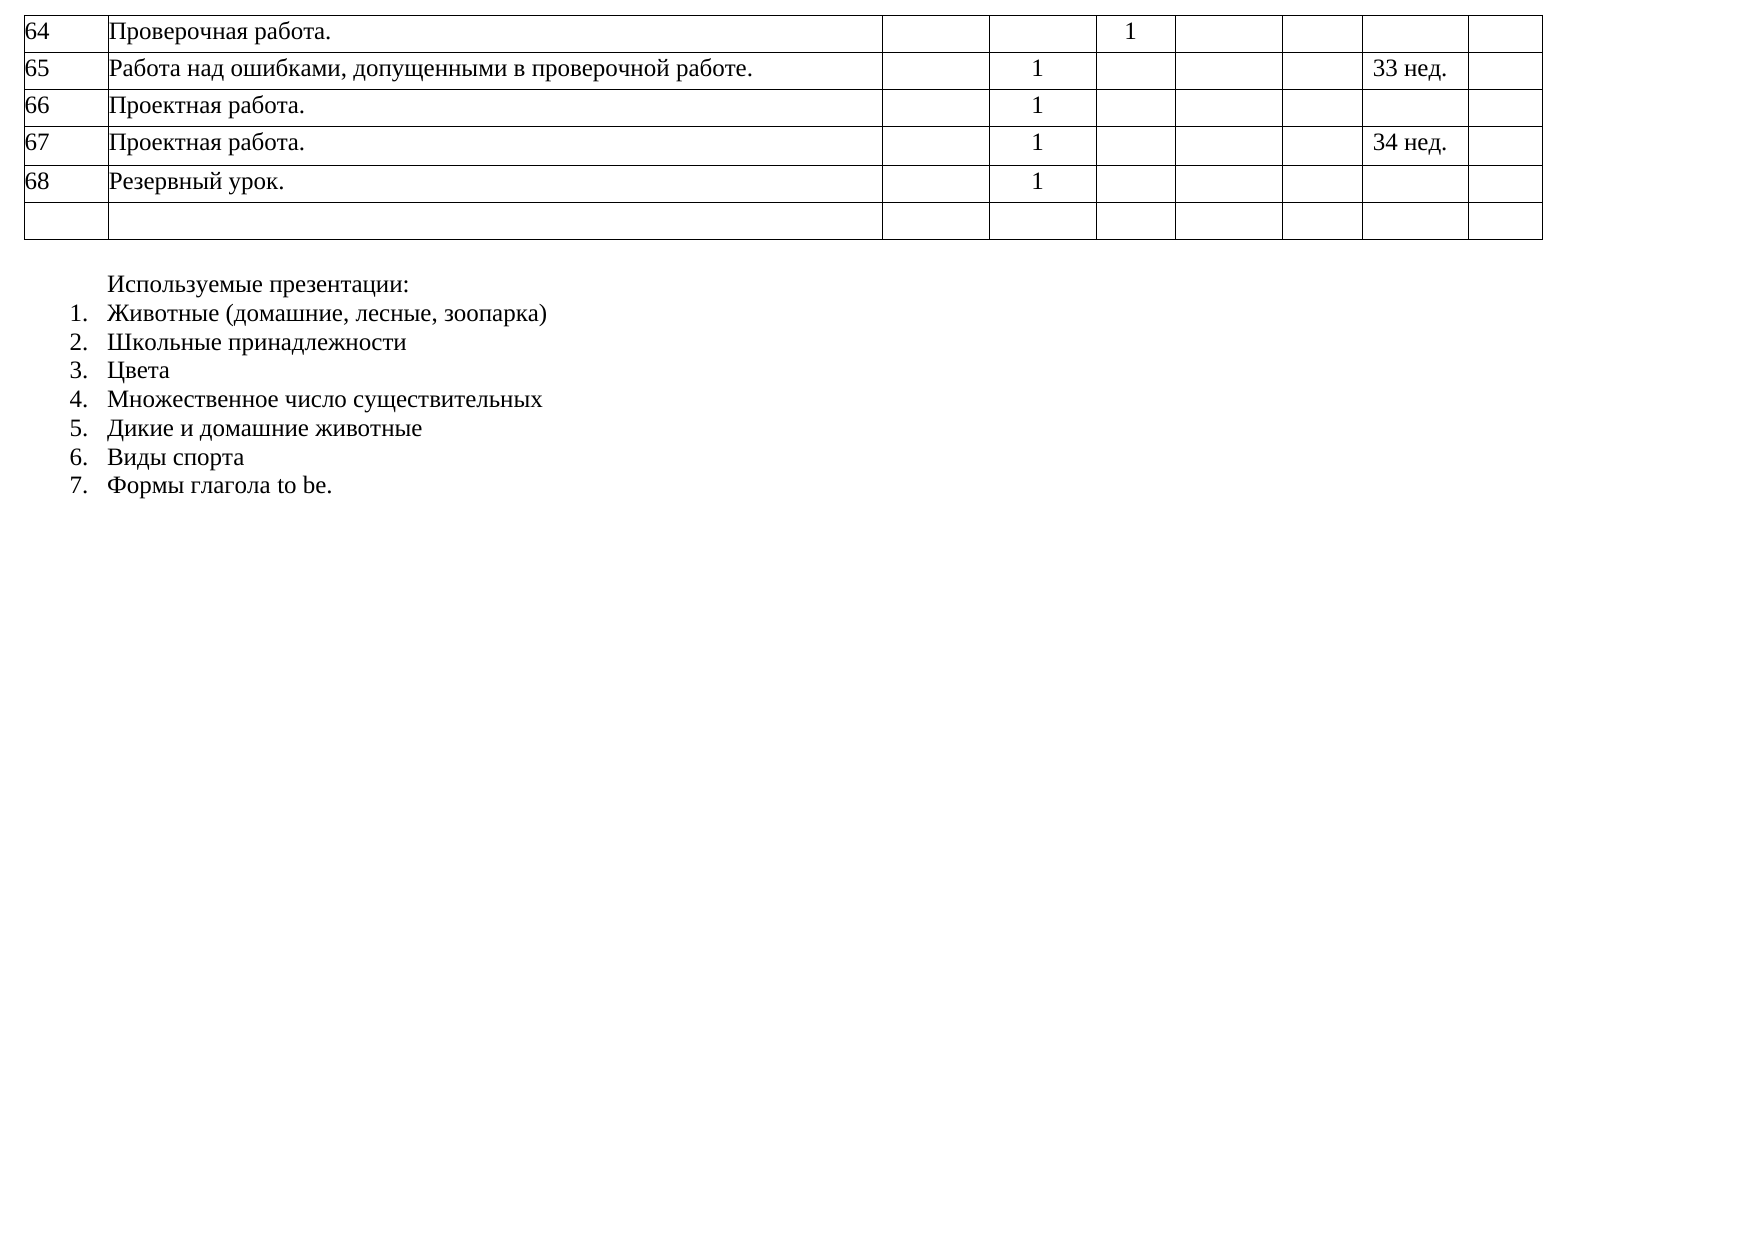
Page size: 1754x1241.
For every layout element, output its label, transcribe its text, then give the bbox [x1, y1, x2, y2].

table_cell Работа над ошибками, допущенными в проверочной работе. [109, 53, 882, 89]
table_cell [1283, 127, 1362, 165]
table_cell 1 [1097, 16, 1175, 52]
table_cell [1283, 166, 1362, 202]
table_cell [883, 166, 989, 202]
table_cell [1097, 166, 1175, 202]
table_cell [1469, 53, 1542, 89]
table_cell [1469, 166, 1542, 202]
table_cell [1283, 90, 1362, 126]
table_cell Проектная работа. [109, 127, 882, 165]
table_cell [1469, 203, 1542, 239]
table_cell [1283, 53, 1362, 89]
table_cell [1469, 16, 1542, 52]
table_cell [1176, 16, 1282, 52]
table_cell [1363, 203, 1468, 239]
table_cell 33 нед. [1363, 53, 1468, 89]
list Формы глагола to be. [69, 470, 1636, 499]
table_cell [1283, 203, 1362, 239]
table_cell Проверочная работа. [109, 16, 882, 52]
table_cell 34 нед. [1363, 127, 1468, 165]
table_cell 1 [990, 90, 1096, 126]
table_cell 68 [25, 166, 108, 202]
table_cell 1 [990, 166, 1096, 202]
table_cell [883, 16, 989, 52]
table_cell 67 [25, 127, 108, 165]
list Школьные принадлежности [69, 327, 1636, 355]
list Виды спорта [69, 442, 1636, 470]
table_cell 1 [990, 127, 1096, 165]
table_cell [1469, 90, 1542, 126]
table_cell [1097, 90, 1175, 126]
table_cell [883, 203, 989, 239]
table_cell [990, 16, 1096, 52]
table_cell [883, 53, 989, 89]
table_cell 66 [25, 90, 108, 126]
list Цвета [69, 355, 1636, 384]
list Множественное число существительных [69, 384, 1636, 413]
table_cell [109, 203, 882, 239]
table_cell [1283, 16, 1362, 52]
table_cell [1176, 166, 1282, 202]
table_cell [1176, 90, 1282, 126]
list Дикие и домашние животные [69, 413, 1636, 442]
table_cell [883, 90, 989, 126]
table_cell [1176, 127, 1282, 165]
table_cell [1363, 16, 1468, 52]
table_cell [1097, 53, 1175, 89]
table_cell 65 [25, 53, 108, 89]
table_cell Проектная работа. [109, 90, 882, 126]
text Используемые презентации: [107, 269, 1636, 298]
table_cell [1176, 203, 1282, 239]
table_cell [1469, 127, 1542, 165]
table_cell [1097, 127, 1175, 165]
table_cell [1176, 53, 1282, 89]
table_cell 64 [25, 16, 108, 52]
table_cell [1363, 166, 1468, 202]
table_cell [1363, 90, 1468, 126]
table_cell [25, 203, 108, 239]
table_cell [1097, 203, 1175, 239]
table_cell Резервный урок. [109, 166, 882, 202]
table_cell [883, 127, 989, 165]
table_cell [990, 203, 1096, 239]
list Животные (домашние, лесные, зоопарка) [69, 298, 1636, 327]
table_cell 1 [990, 53, 1096, 89]
